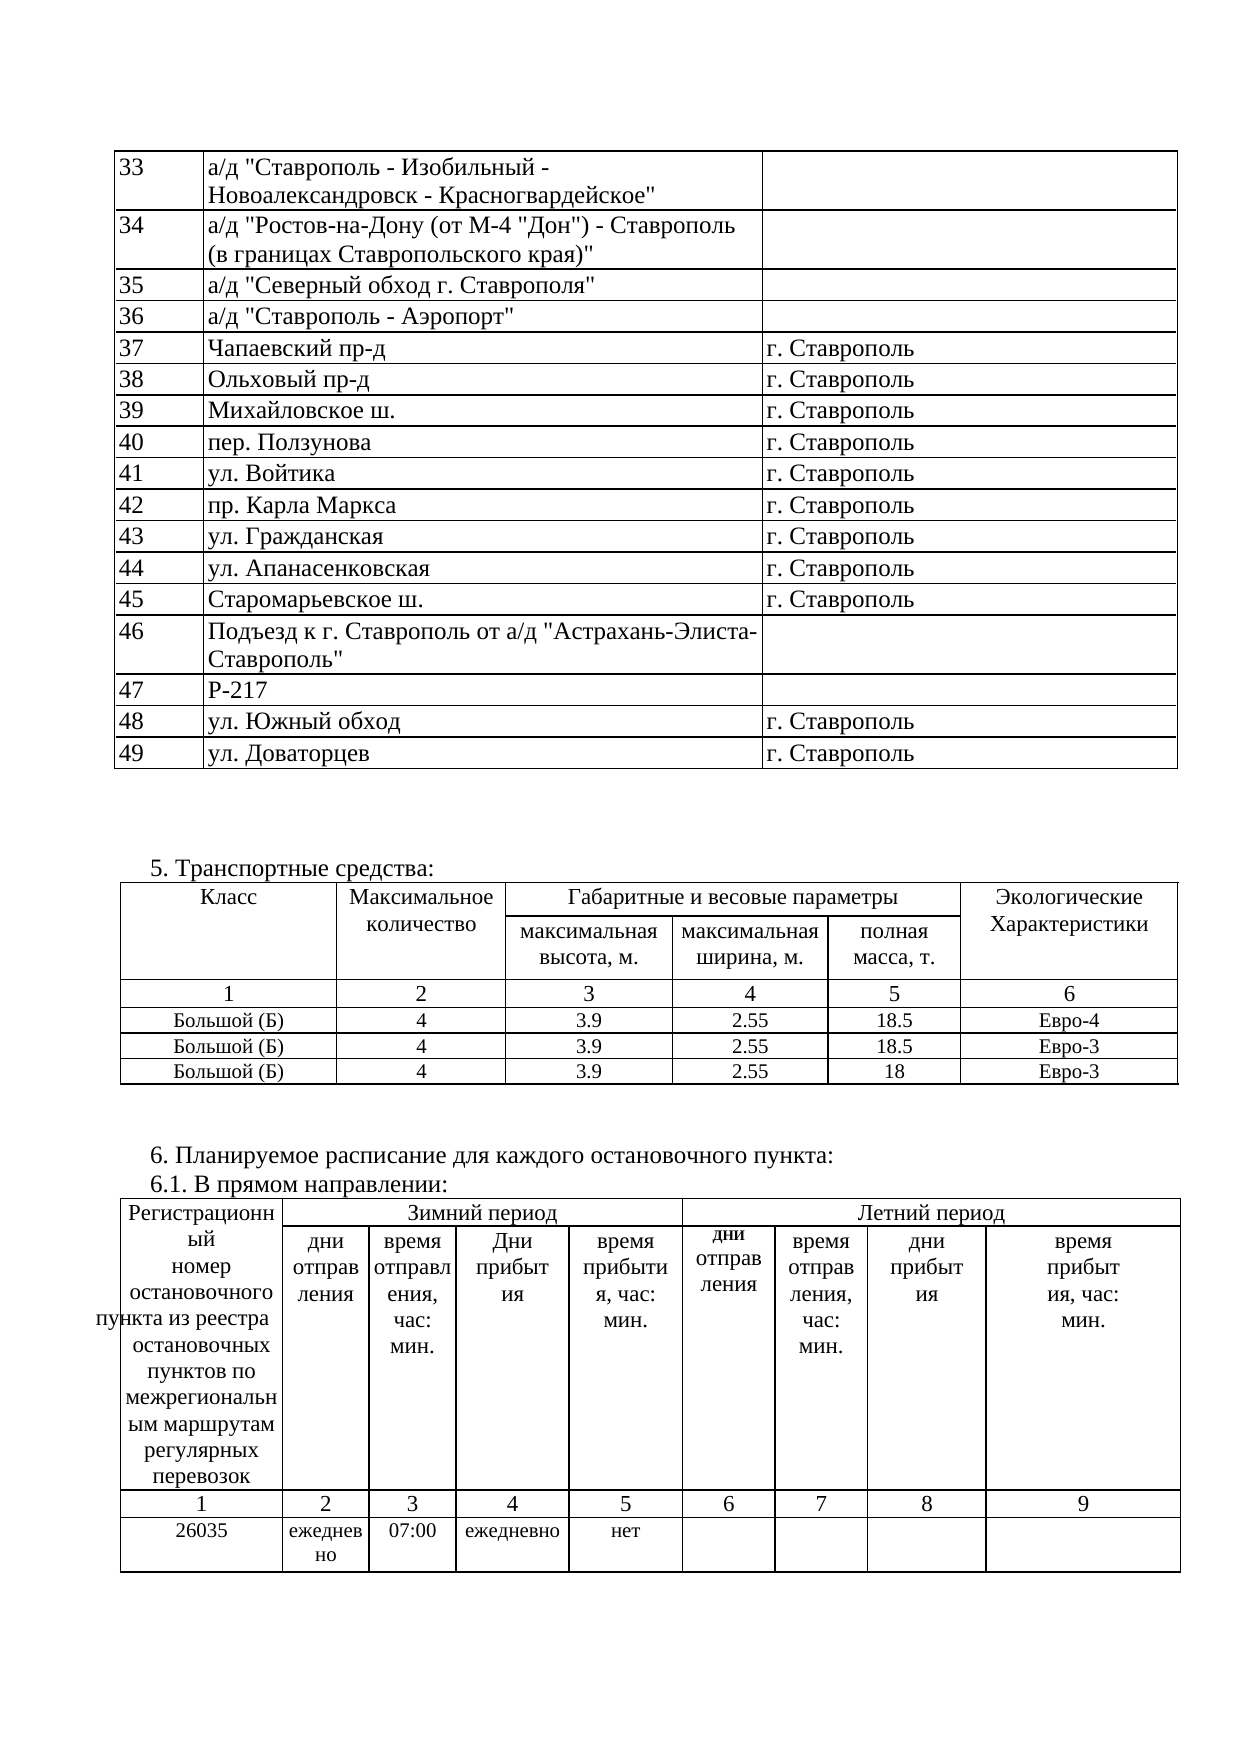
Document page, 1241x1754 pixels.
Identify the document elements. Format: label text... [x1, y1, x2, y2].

table_cell [987, 1518, 1180, 1571]
table_cell [868, 1518, 985, 1571]
table_cell Евро-3 [961, 1059, 1177, 1083]
table_cell [763, 673, 1177, 705]
table_cell Чапаевский пр-д [204, 333, 762, 362]
table_cell 37 [115, 332, 203, 362]
table_cell Михайловское ш. [204, 396, 762, 425]
table_cell Большой (Б) [121, 1059, 336, 1083]
table_cell ежедневно [457, 1518, 568, 1571]
table_cell 3.9 [506, 1034, 672, 1058]
table_cell 38 [115, 364, 203, 394]
table_cell ул. Войтика [204, 458, 762, 488]
table_cell 33 [115, 152, 203, 209]
table_cell Старомарьевское ш. [204, 584, 762, 614]
table_cell 2 [337, 980, 505, 1006]
table_cell г. Ставрополь [763, 394, 1177, 425]
table_cell 1 [121, 980, 336, 1006]
table_cell г. Ставрополь [763, 457, 1177, 488]
table_cell 4 [337, 1008, 505, 1032]
table_cell время прибыти я, час: мин. [570, 1227, 682, 1489]
table_cell 26035 [121, 1518, 282, 1571]
table_cell Подъезд к г. Ставрополь от а/д "Астрахань-Элиста-Ставрополь" [204, 616, 762, 673]
table_cell 8 [868, 1491, 985, 1517]
table_cell г. Ставрополь [763, 331, 1177, 362]
table_cell г. Ставрополь [763, 363, 1177, 394]
table_cell 7 [776, 1491, 867, 1517]
table_cell Дни прибыт ия [457, 1227, 568, 1489]
text 6.1. В прямом направлении: [150, 1169, 1090, 1197]
table_cell ДНИ отправ ления [683, 1227, 774, 1489]
table_cell полная масса, т. [829, 917, 960, 978]
table_cell ул. Апанасенковская [204, 553, 762, 583]
text 6. Планируемое расписание для каждого остановочного пункта: [150, 1140, 1090, 1169]
table_cell ул. Доваторцев [204, 738, 762, 768]
table_cell 2.55 [673, 1008, 827, 1032]
table_cell 42 [115, 489, 203, 520]
table_header Максимальное количество [337, 883, 505, 978]
table_cell Большой (Б) [121, 1034, 336, 1058]
table_cell [776, 1518, 867, 1571]
table_cell 07:00 [370, 1518, 455, 1571]
text 5. Транспортные средства: [150, 853, 1090, 882]
table_cell г. Ставрополь [763, 583, 1177, 614]
table_cell [683, 1518, 774, 1571]
table_cell а/д "Северный обход г. Ставрополя" [204, 270, 762, 299]
table_cell 47 [115, 674, 203, 705]
table_cell 4 [337, 1034, 505, 1058]
table_cell 35 [115, 269, 203, 299]
table_cell нет [570, 1518, 682, 1571]
table_cell а/д "Ставрополь - Аэропорт" [204, 301, 762, 331]
table_cell г. Ставрополь [763, 520, 1177, 551]
table_cell 34 [115, 210, 203, 268]
table_cell г. Ставрополь [763, 705, 1177, 736]
table_cell 2 [283, 1491, 368, 1517]
table_cell [763, 209, 1177, 268]
table_cell максимальная ширина, м. [673, 917, 827, 978]
table_cell дни прибыт ия [868, 1227, 985, 1489]
table_cell г. Ставрополь [763, 736, 1177, 768]
table_cell г. Ставрополь [763, 551, 1177, 583]
table_cell Евро-3 [961, 1034, 1177, 1058]
table_cell 4 [673, 980, 827, 1006]
table_cell [763, 268, 1177, 299]
table_cell 5 [829, 980, 960, 1006]
table_cell [763, 152, 1177, 209]
table_cell 48 [115, 706, 203, 736]
table_cell [763, 614, 1177, 673]
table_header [121, 1199, 282, 1489]
table_cell 18.5 [829, 1008, 960, 1032]
table_header Экологические Характеристики [961, 883, 1177, 978]
table_cell 36 [115, 301, 203, 331]
table_header Зимний период [283, 1199, 682, 1225]
table_cell 46 [115, 615, 203, 673]
table_cell 6 [683, 1491, 774, 1517]
table_cell ежедневно [283, 1518, 368, 1571]
table_cell [763, 300, 1177, 331]
table_cell 3.9 [506, 1059, 672, 1083]
table_cell 49 [115, 737, 203, 768]
table_cell 40 [115, 426, 203, 457]
table_cell а/д "Ставрополь - Изобильный - Новоалександровск - Красногвардейское" [204, 152, 762, 209]
table_cell г. Ставрополь [763, 425, 1177, 457]
table_header Габаритные и весовые параметры [506, 883, 960, 915]
table_cell 18.5 [829, 1034, 960, 1058]
table_cell время отправ ления, час: мин. [776, 1227, 867, 1489]
table_cell дни отправ ления [283, 1227, 368, 1489]
table_cell 3.9 [506, 1008, 672, 1032]
table_header Класс [121, 883, 336, 978]
table_cell время отправл ения, час: мин. [370, 1227, 455, 1489]
table_cell 6 [961, 980, 1177, 1006]
table_cell а/д "Ростов-на-Дону (от М-4 "Дон") - Ставрополь (в границах Ставропольского края)" [204, 211, 762, 268]
table_cell 39 [115, 395, 203, 425]
table_header Летний период [683, 1199, 1180, 1225]
table_cell пер. Ползунова [204, 427, 762, 457]
table_cell ул. Южный обход [204, 706, 762, 736]
table_cell пр. Карла Маркса [204, 490, 762, 520]
table_cell 18 [829, 1059, 960, 1083]
table_cell Р-217 [204, 675, 762, 705]
table_cell 44 [115, 552, 203, 583]
table_cell максимальная высота, м. [506, 917, 672, 978]
table_cell 2.55 [673, 1059, 827, 1083]
table_cell Большой (Б) [121, 1008, 336, 1032]
table_cell 45 [115, 584, 203, 614]
table_cell 9 [987, 1491, 1180, 1517]
table_cell 3 [506, 980, 672, 1006]
table_cell время прибыт ия, час: мин. [987, 1227, 1180, 1489]
table_cell Ольховый пр-д [204, 364, 762, 394]
table_cell ул. Гражданская [204, 521, 762, 551]
table_cell 3 [370, 1491, 455, 1517]
table_cell 1 [121, 1491, 282, 1517]
table_cell 4 [457, 1491, 568, 1517]
table_cell г. Ставрополь [763, 488, 1177, 520]
table_cell 43 [115, 521, 203, 551]
table_cell 2.55 [673, 1034, 827, 1058]
table_cell 5 [570, 1491, 682, 1517]
table_cell 41 [115, 458, 203, 488]
table_cell 4 [337, 1059, 505, 1083]
table_cell Евро-4 [961, 1008, 1177, 1032]
